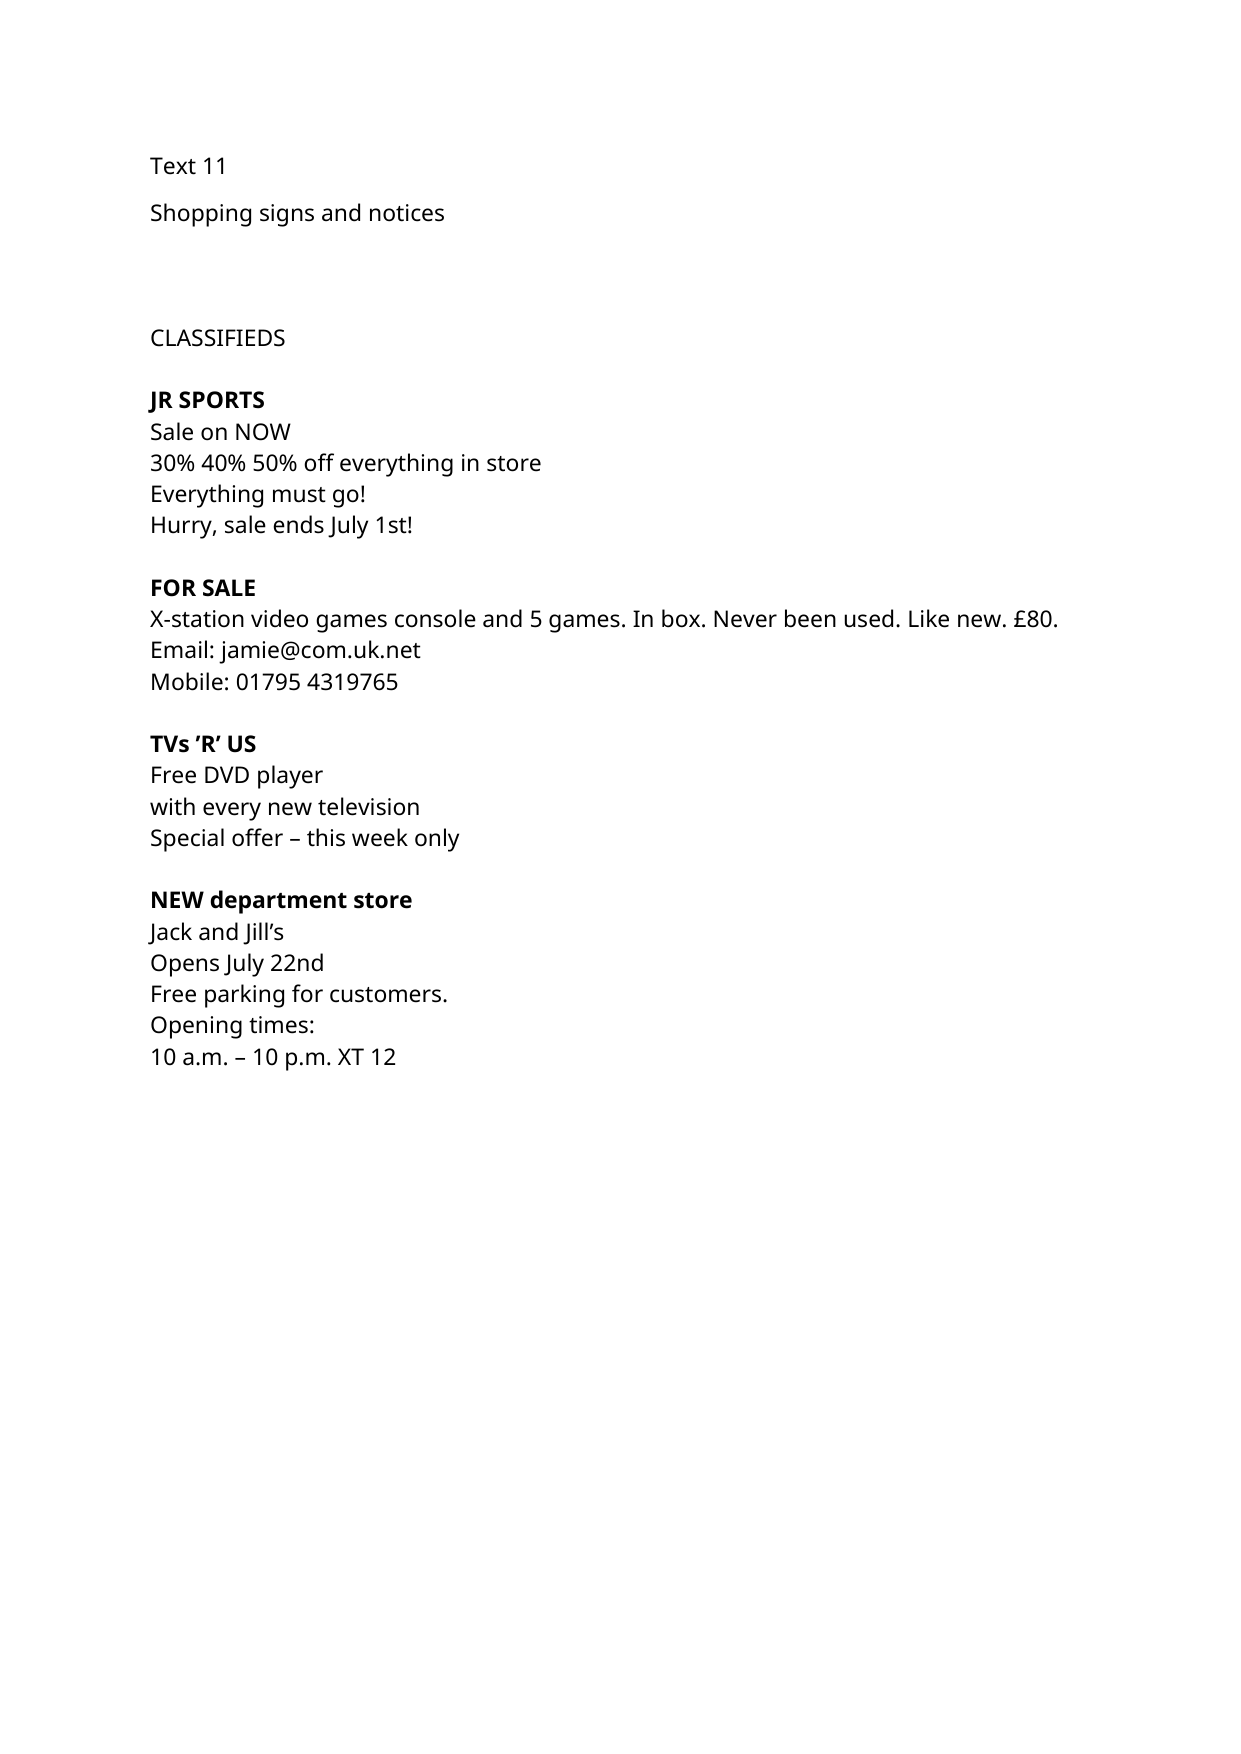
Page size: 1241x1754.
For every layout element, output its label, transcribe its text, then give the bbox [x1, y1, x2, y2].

text CLASSIFIEDS [150, 322, 1090, 353]
text NEW department store [150, 884, 1090, 916]
text 30% 40% 50% off everything in store [150, 447, 1090, 478]
text TVs ’R’ US [150, 728, 1090, 759]
text FOR SALE [150, 572, 1090, 603]
text JR SPORTS [150, 384, 1090, 416]
text Email: jamie@com.uk.net [150, 634, 1090, 666]
text Everything must go! [150, 478, 1090, 509]
text Hurry, sale ends July 1st! [150, 509, 1090, 541]
text Special offer – this week only [150, 822, 1090, 853]
text Free DVD player [150, 759, 1090, 791]
text 10 a.m. – 10 p.m. XT 12 [150, 1041, 1090, 1072]
text X-station video games console and 5 games. In box. Never been used. Like new. £80. [150, 603, 1090, 634]
text Opening times: [150, 1009, 1090, 1041]
text Opens July 22nd [150, 947, 1090, 978]
text Mobile: 01795 4319765 [150, 666, 1090, 697]
text Jack and Jill’s [150, 916, 1090, 947]
text Text 11 [150, 150, 1090, 181]
text Shopping signs and notices [150, 197, 1090, 228]
text Sale on NOW [150, 416, 1090, 447]
text Free parking for customers. [150, 978, 1090, 1009]
text with every new television [150, 791, 1090, 822]
